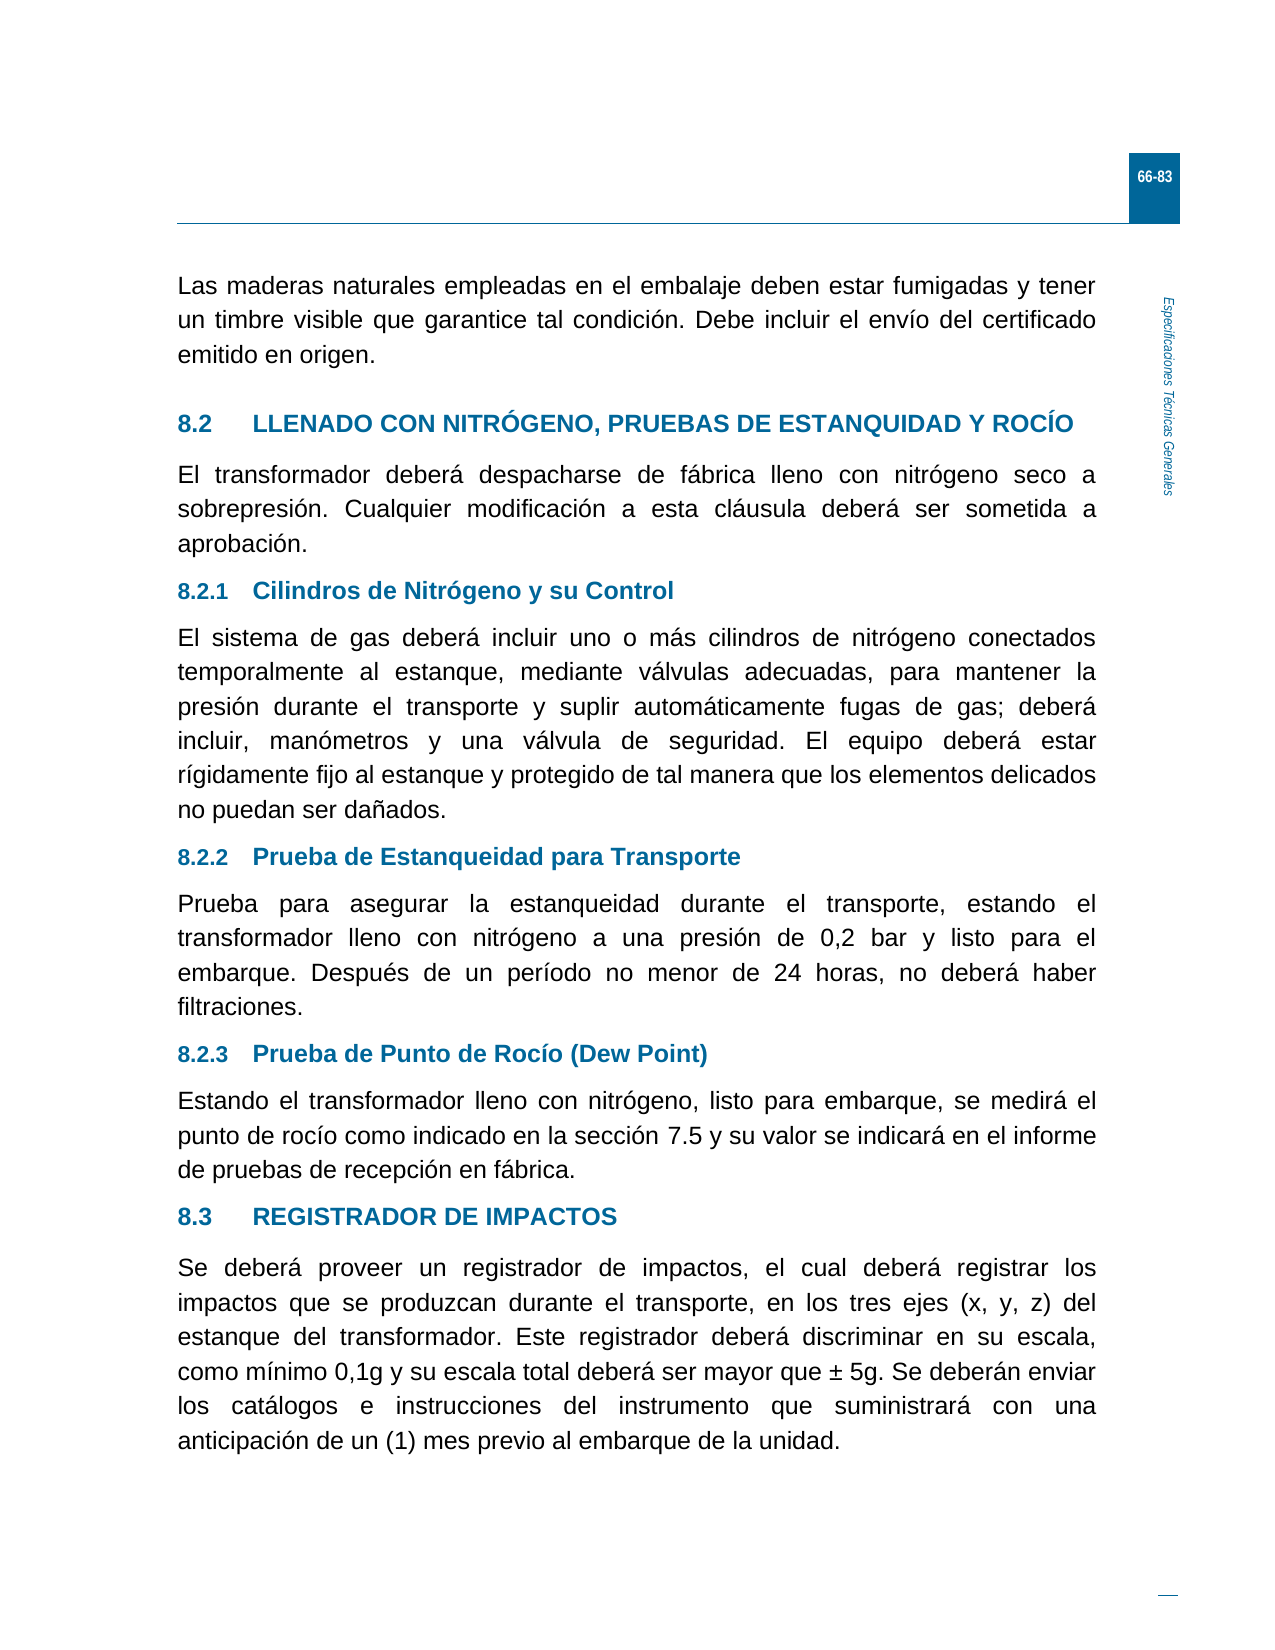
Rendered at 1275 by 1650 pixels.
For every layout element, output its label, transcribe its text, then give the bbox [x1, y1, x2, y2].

subtitle Llenado con Nitrógeno, Pruebas de Estanquidad y Rocío [177, 408, 1098, 437]
subtitle Cilindros de Nitrógeno y su Control [177, 576, 1098, 604]
text El sistema de gas deberá incluir uno o más cilindros de nitrógeno conectados temporalmente al estanque, mediante válvulas adecuadas, para mantener la presión durante el transporte y suplir automáticamente fugas de gas; deberá incluir, manómetros y una válvula de seguridad. El equipo deberá estar rígidamente fijo al estanque y protegido de tal manera que los elementos delicados no puedan ser dañados. [177, 623, 1098, 824]
subtitle Registrador de Impactos [177, 1202, 1098, 1231]
text Se deberá proveer un registrador de impactos, el cual deberá registrar los impactos que se produzcan durante el transporte, en los tres ejes (x, y, z) del estanque del transformador. Este registrador deberá discriminar en su escala, como mínimo 0,1g y su escala total deberá ser mayor que ± 5g. Se deberán enviar los catálogos e instrucciones del instrumento que suministrará con una anticipación de un (1) mes previo al embarque de la unidad. [177, 1253, 1098, 1454]
text Estando el transformador lleno con nitrógeno, listo para embarque, se medirá el punto de rocío como indicado en la sección 7.5 y su valor se indicará en el informe de pruebas de recepción en fábrica. [177, 1086, 1098, 1184]
text Prueba para asegurar la estanqueidad durante el transporte, estando el transformador lleno con nitrógeno a una presión de 0,2 bar y listo para el embarque. Después de un período no menor de 24 horas, no deberá haber filtraciones. [177, 889, 1098, 1021]
text El transformador deberá despacharse de fábrica lleno con nitrógeno seco a sobrepresión. Cualquier modificación a esta cláusula deberá ser sometida a aprobación. [177, 460, 1098, 557]
subtitle Prueba de Punto de Rocío (Dew Point) [177, 1039, 1098, 1068]
text Las maderas naturales empleadas en el embalaje deben estar fumigadas y tener un timbre visible que garantice tal condición. Debe incluir el envío del certificado emitido en origen. [177, 271, 1098, 368]
subtitle Prueba de Estanqueidad para Transporte [177, 842, 1098, 871]
